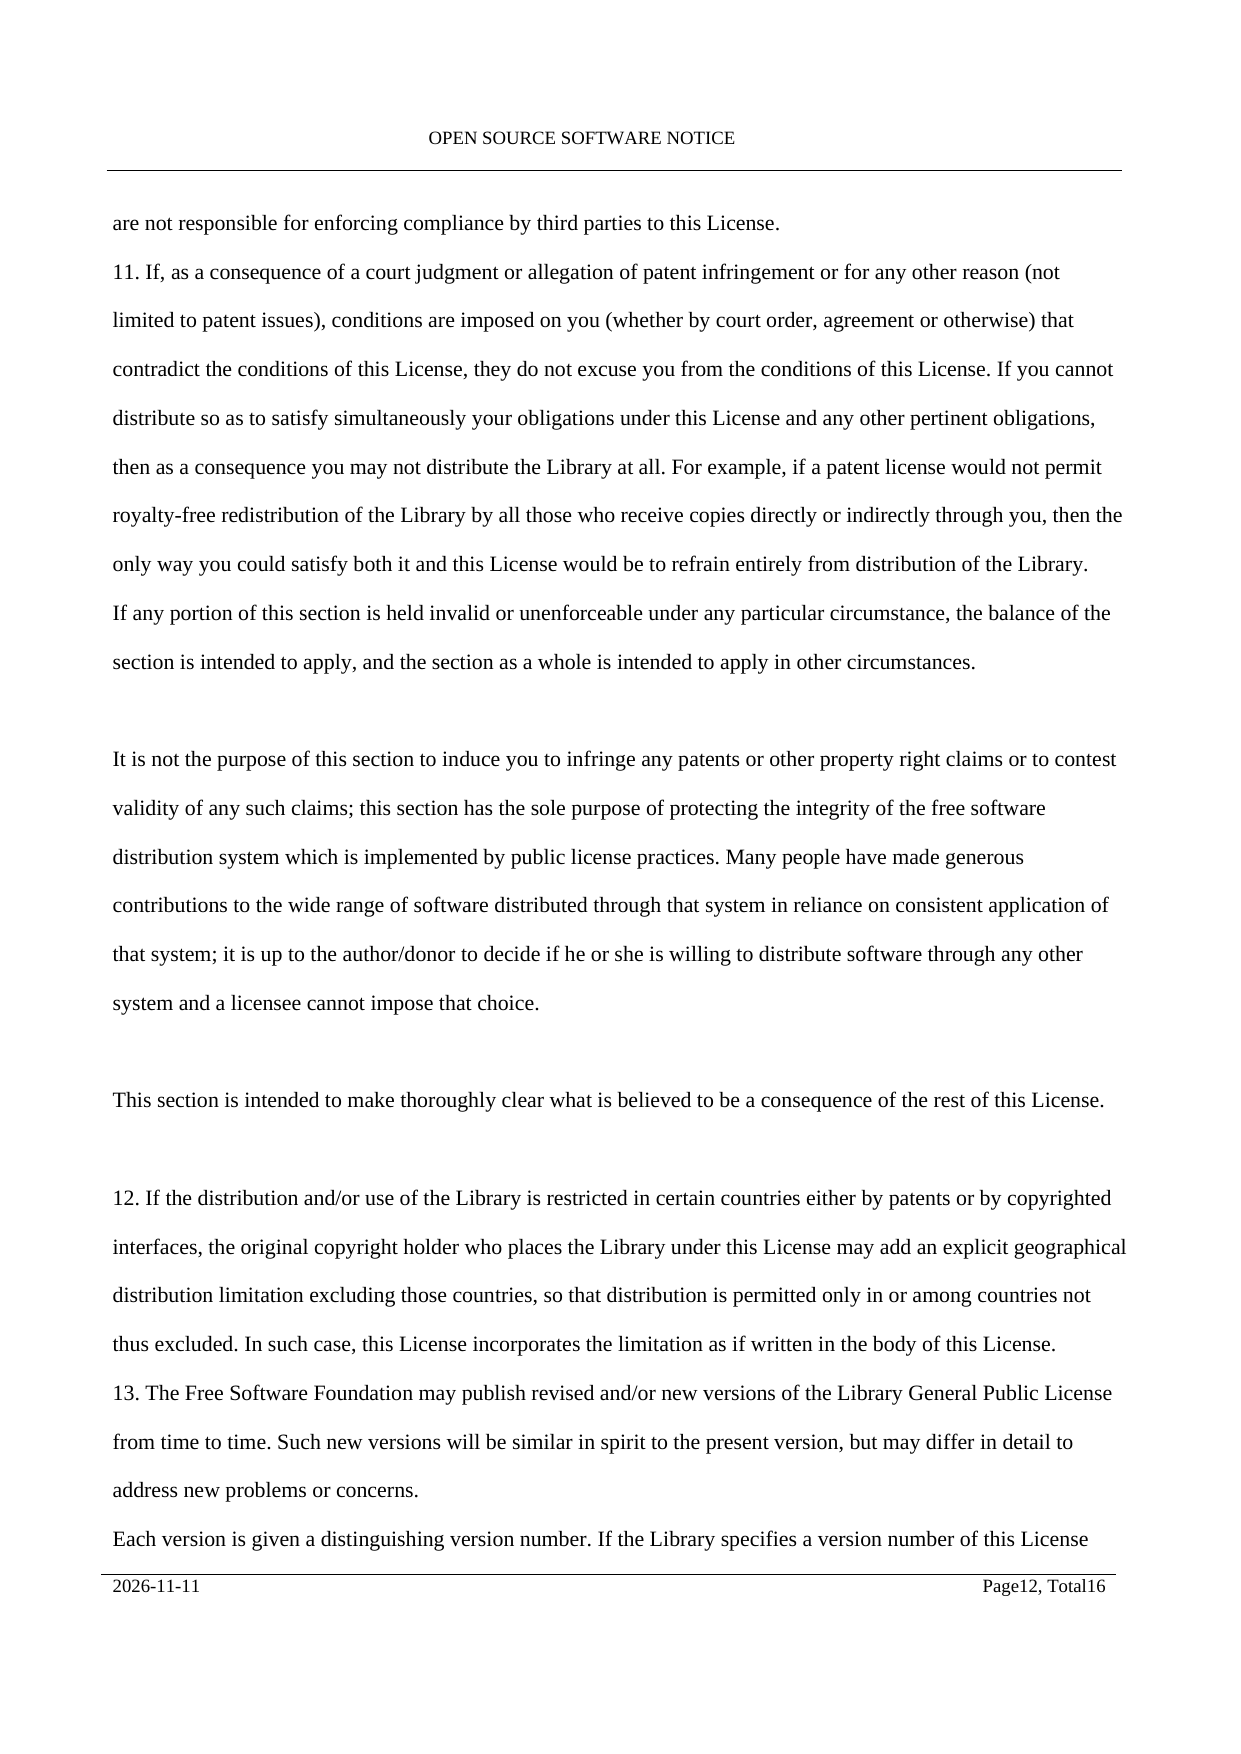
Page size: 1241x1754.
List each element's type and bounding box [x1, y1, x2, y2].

text [112, 206, 1128, 1555]
